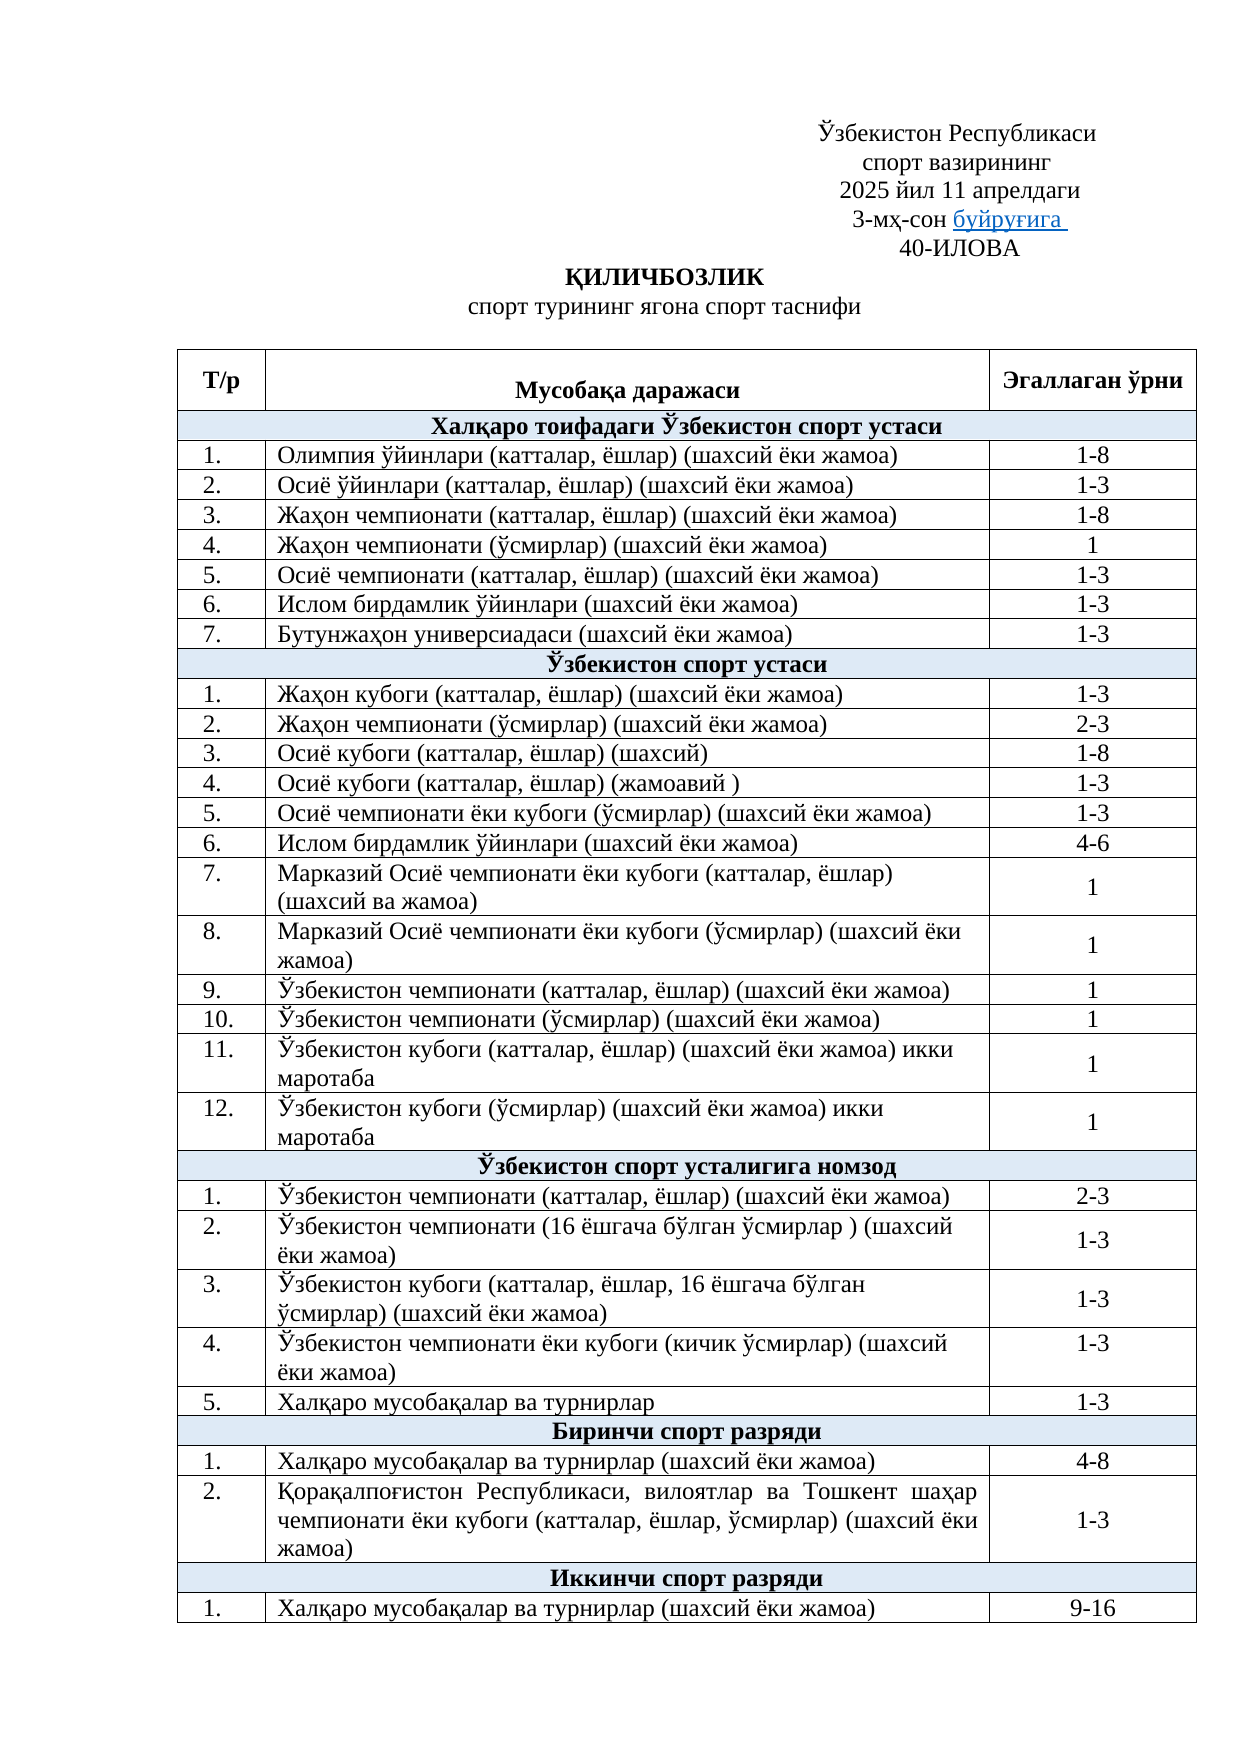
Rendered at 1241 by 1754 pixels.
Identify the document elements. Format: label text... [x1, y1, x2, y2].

table_cell [178, 768, 265, 797]
table_cell 2-3 [990, 1181, 1196, 1210]
table_cell [178, 739, 265, 767]
table_cell 1-3 [990, 590, 1196, 618]
table_cell 1-3 [990, 679, 1196, 708]
table_cell 1-3 [990, 1211, 1196, 1268]
table_cell Ўзбекистон чемпионати (16 ёшгача бўлган ўсмирлар ) (шахсий ёки жамоа) [266, 1211, 989, 1268]
table_cell Жаҳон кубоги (катталар, ёшлар) (шахсий ёки жамоа) [266, 679, 989, 708]
table_cell Жаҳон чемпионати (ўсмирлар) (шахсий ёки жамоа) [266, 530, 989, 559]
table_cell 4-6 [990, 828, 1196, 857]
table_cell [178, 1328, 265, 1386]
table_cell 1-3 [990, 470, 1196, 499]
table_cell [178, 1387, 265, 1415]
table_cell [178, 916, 265, 974]
table_cell Осиё кубоги (катталар, ёшлар) (жамоавий ) [266, 768, 989, 797]
table_cell [178, 709, 265, 737]
table_cell Марказий Осиё чемпионати ёки кубоги (катталар, ёшлар) (шахсий ва жамоа) [266, 858, 989, 915]
table_cell Биринчи спорт разряди [178, 1416, 1196, 1445]
table_cell 1 [990, 858, 1196, 915]
table_cell Ислом бирдамлик ўйинлари (шахсий ёки жамоа) [266, 590, 989, 618]
table_cell [178, 828, 265, 857]
table_cell Осиё кубоги (катталар, ёшлар) (шахсий) [266, 739, 989, 767]
text спорт турининг ягона спорт таснифи [177, 291, 1152, 320]
table_cell 1-8 [990, 441, 1196, 469]
table_cell Ўзбекистон чемпионати ёки кубоги (кичик ўсмирлар) (шахсий ёки жамоа) [266, 1328, 989, 1386]
table_cell 9-16 [990, 1593, 1196, 1622]
table_cell Жаҳон чемпионати (катталар, ёшлар) (шахсий ёки жамоа) [266, 500, 989, 529]
text ҚИЛИЧБОЗЛИК [177, 262, 1152, 291]
table_header Мусобақа даражаси [266, 350, 989, 410]
table_cell Осиё чемпионати (катталар, ёшлар) (шахсий ёки жамоа) [266, 560, 989, 588]
table_cell Ўзбекистон чемпионати (катталар, ёшлар) (шахсий ёки жамоа) [266, 975, 989, 1003]
table_cell [178, 798, 265, 827]
table_cell [178, 1211, 265, 1268]
table_cell Жаҳон чемпионати (ўсмирлар) (шахсий ёки жамоа) [266, 709, 989, 737]
table_cell [178, 470, 265, 499]
table_cell [178, 590, 265, 618]
table_cell 1-3 [990, 1387, 1196, 1415]
table_cell [178, 1476, 265, 1562]
table_header Эгаллаган ўрни [990, 350, 1196, 410]
table_cell 1 [990, 1034, 1196, 1092]
table_cell 1-3 [990, 768, 1196, 797]
table_header Т/р [178, 350, 265, 410]
table_cell 1-8 [990, 500, 1196, 529]
table_cell 1-3 [990, 619, 1196, 648]
table_cell Марказий Осиё чемпионати ёки кубоги (ўсмирлар) (шахсий ёки жамоа) [266, 916, 989, 974]
table_cell [178, 530, 265, 559]
table_cell 2-3 [990, 709, 1196, 737]
table_cell [178, 560, 265, 588]
table_cell 1 [990, 1005, 1196, 1033]
table_cell Ўзбекистон чемпионати (ўсмирлар) (шахсий ёки жамоа) [266, 1005, 989, 1033]
table_cell Ўзбекистон спорт устаси [178, 649, 1196, 678]
table_cell Иккинчи спорт разряди [178, 1563, 1196, 1592]
table_cell [178, 1446, 265, 1475]
table_cell 1-3 [990, 1328, 1196, 1386]
table_cell Ўзбекистон кубоги (катталар, ёшлар, 16 ёшгача бўлган ўсмирлар) (шахсий ёки жамоа) [266, 1270, 989, 1327]
text Ўзбекистон Республикаси спорт вазирининг 2025 йил 11 апрелдаги 3-мҳ-сон буйруғига 40-ИЛОВА [768, 118, 1152, 262]
table_cell 1-8 [990, 739, 1196, 767]
table_cell [178, 1093, 265, 1150]
table_cell Бутунжаҳон универсиадаси (шахсий ёки жамоа) [266, 619, 989, 648]
table_cell 4-8 [990, 1446, 1196, 1475]
table_cell 1 [990, 916, 1196, 974]
table_cell [178, 500, 265, 529]
table_cell 1-3 [990, 1270, 1196, 1327]
table_cell 1 [990, 975, 1196, 1003]
table_cell Халқаро мусобақалар ва турнирлар (шахсий ёки жамоа) [266, 1446, 989, 1475]
table_cell [178, 619, 265, 648]
table_cell 1-3 [990, 798, 1196, 827]
table_cell Осиё ўйинлари (катталар, ёшлар) (шахсий ёки жамоа) [266, 470, 989, 499]
table_cell 1-3 [990, 560, 1196, 588]
table_cell [178, 1181, 265, 1210]
table_cell [178, 858, 265, 915]
table_cell Ўзбекистон чемпионати (катталар, ёшлар) (шахсий ёки жамоа) [266, 1181, 989, 1210]
table_cell Халқаро тоифадаги Ўзбекистон спорт устаси [178, 411, 1196, 439]
table_cell Халқаро мусобақалар ва турнирлар (шахсий ёки жамоа) [266, 1593, 989, 1622]
table_cell [178, 1005, 265, 1033]
table_cell 1 [990, 1093, 1196, 1150]
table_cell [266, 1476, 989, 1562]
table_cell 1-3 [990, 1476, 1196, 1562]
table_cell Олимпия ўйинлари (катталар, ёшлар) (шахсий ёки жамоа) [266, 441, 989, 469]
table_cell Ўзбекистон кубоги (ўсмирлар) (шахсий ёки жамоа) икки маротаба [266, 1093, 989, 1150]
table_cell [178, 1034, 265, 1092]
table_cell Ўзбекистон кубоги (катталар, ёшлар) (шахсий ёки жамоа) икки маротаба [266, 1034, 989, 1092]
table_cell Осиё чемпионати ёки кубоги (ўсмирлар) (шахсий ёки жамоа) [266, 798, 989, 827]
table_cell [178, 1593, 265, 1622]
table_cell [178, 975, 265, 1003]
table_cell [178, 441, 265, 469]
table_cell [178, 679, 265, 708]
table_cell Халқаро мусобақалар ва турнирлар [266, 1387, 989, 1415]
table_cell [178, 1270, 265, 1327]
table_cell Ўзбекистон спорт усталигига номзод [178, 1151, 1196, 1180]
table_cell Ислом бирдамлик ўйинлари (шахсий ёки жамоа) [266, 828, 989, 857]
table_cell 1 [990, 530, 1196, 559]
